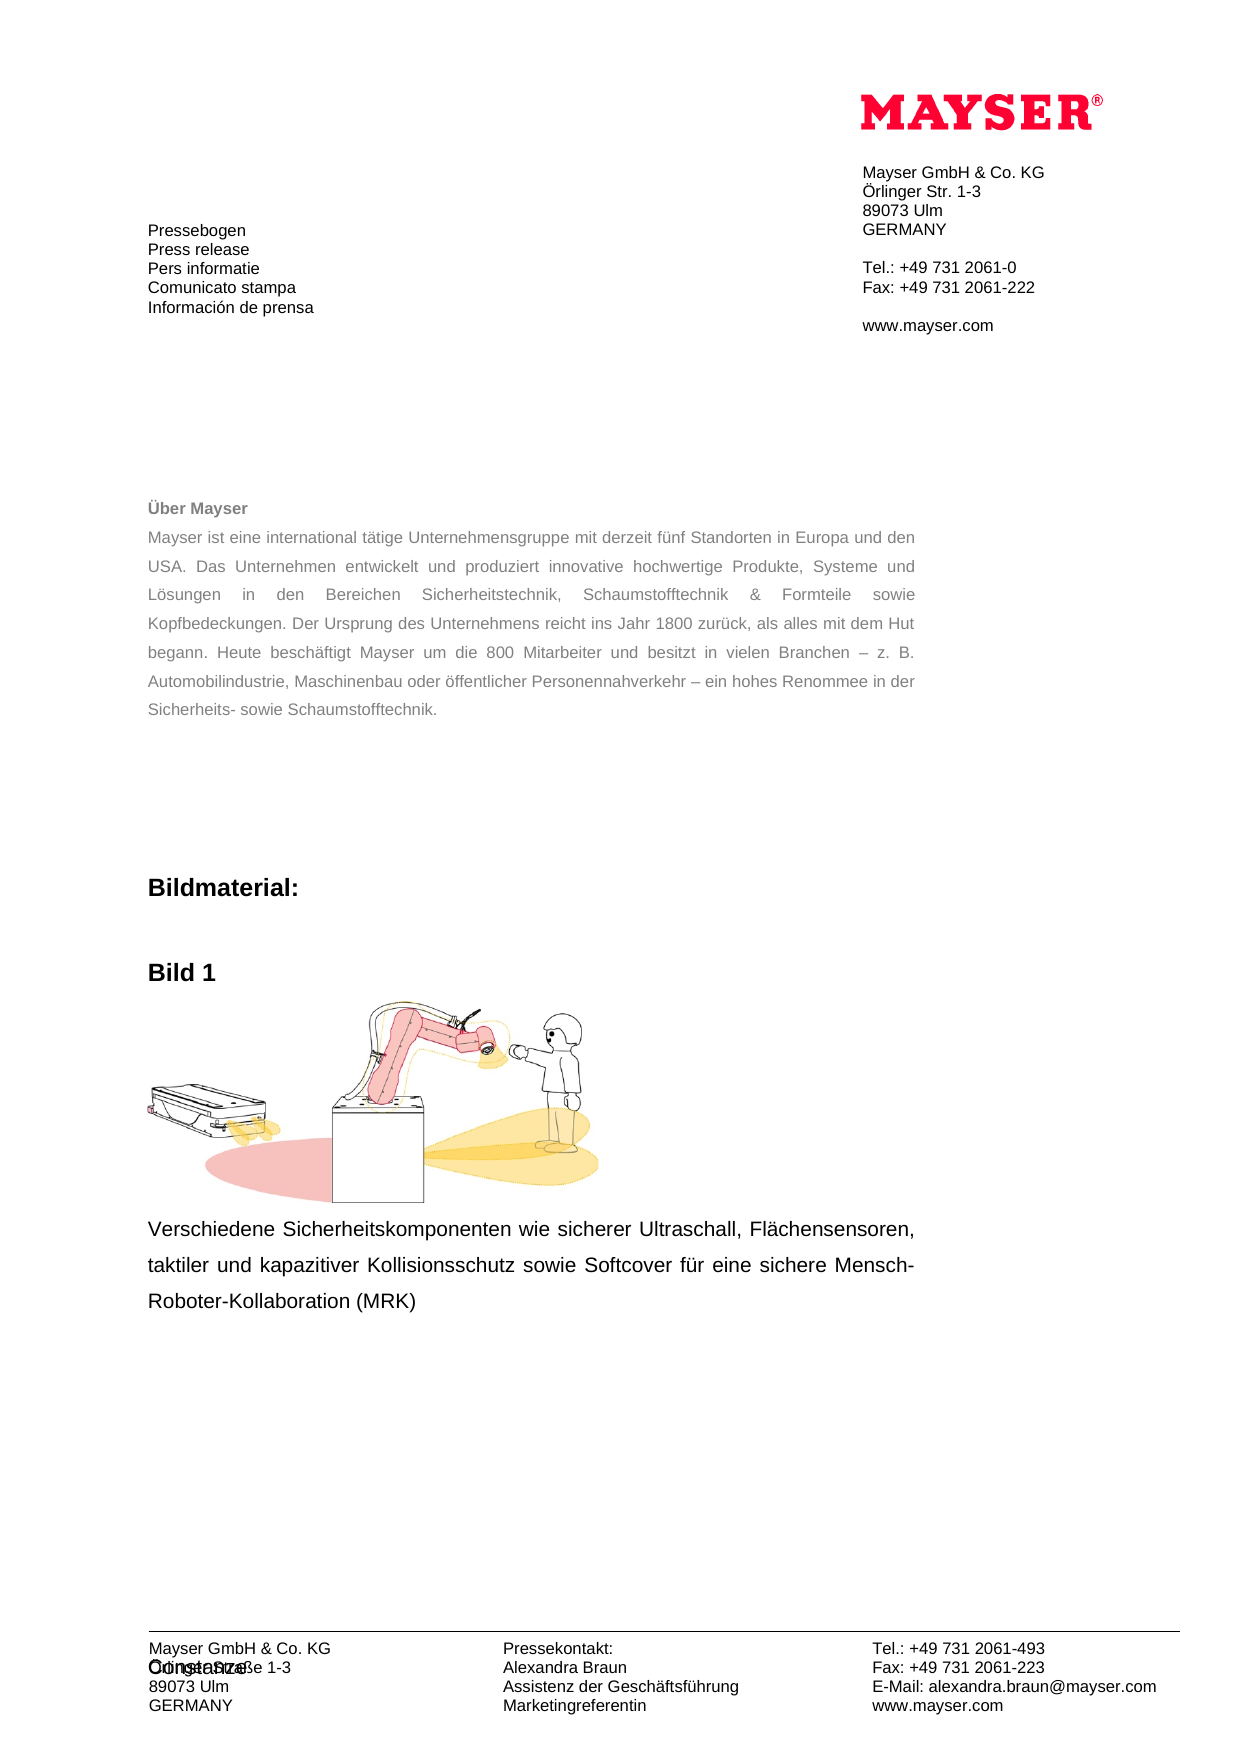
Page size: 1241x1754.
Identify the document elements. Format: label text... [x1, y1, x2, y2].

text Verschiedene Sicherheitskomponenten wie sicherer Ultraschall, Flächensensoren, taktiler und kapazitiver Kollisionsschutz sowie Softcover für eine sichere Mensch-Roboter-Kollaboration (MRK) [148, 1217, 916, 1312]
text Bild 1 [148, 958, 916, 987]
text Über Mayser [148, 499, 916, 518]
text Mayser ist eine international tätige Unternehmensgruppe mit derzeit fünf Standorten in Europa und den USA. Das Unternehmen entwickelt und produziert innovative hochwertige Produkte, Systeme und Lösungen in den Bereichen Sicherheitstechnik, Schaumstofftechnik & Formteile sowie Kopfbedeckungen. Der Ursprung des Unternehmens reicht ins Jahr 1800 zurück, als alles mit dem Hut begann. Heute beschäftigt Mayser um die 800 Mitarbeiter und besitzt in vielen Branchen – z. B. Automobilindustrie, Maschinenbau oder öffentlicher Personennahverkehr – ein hohes Renommee in der Sicherheits- sowie Schaumstofftechnik. [148, 528, 916, 719]
picture [147, 1001, 599, 1203]
text Bildmaterial: [148, 873, 916, 944]
picture [859, 94, 1105, 132]
